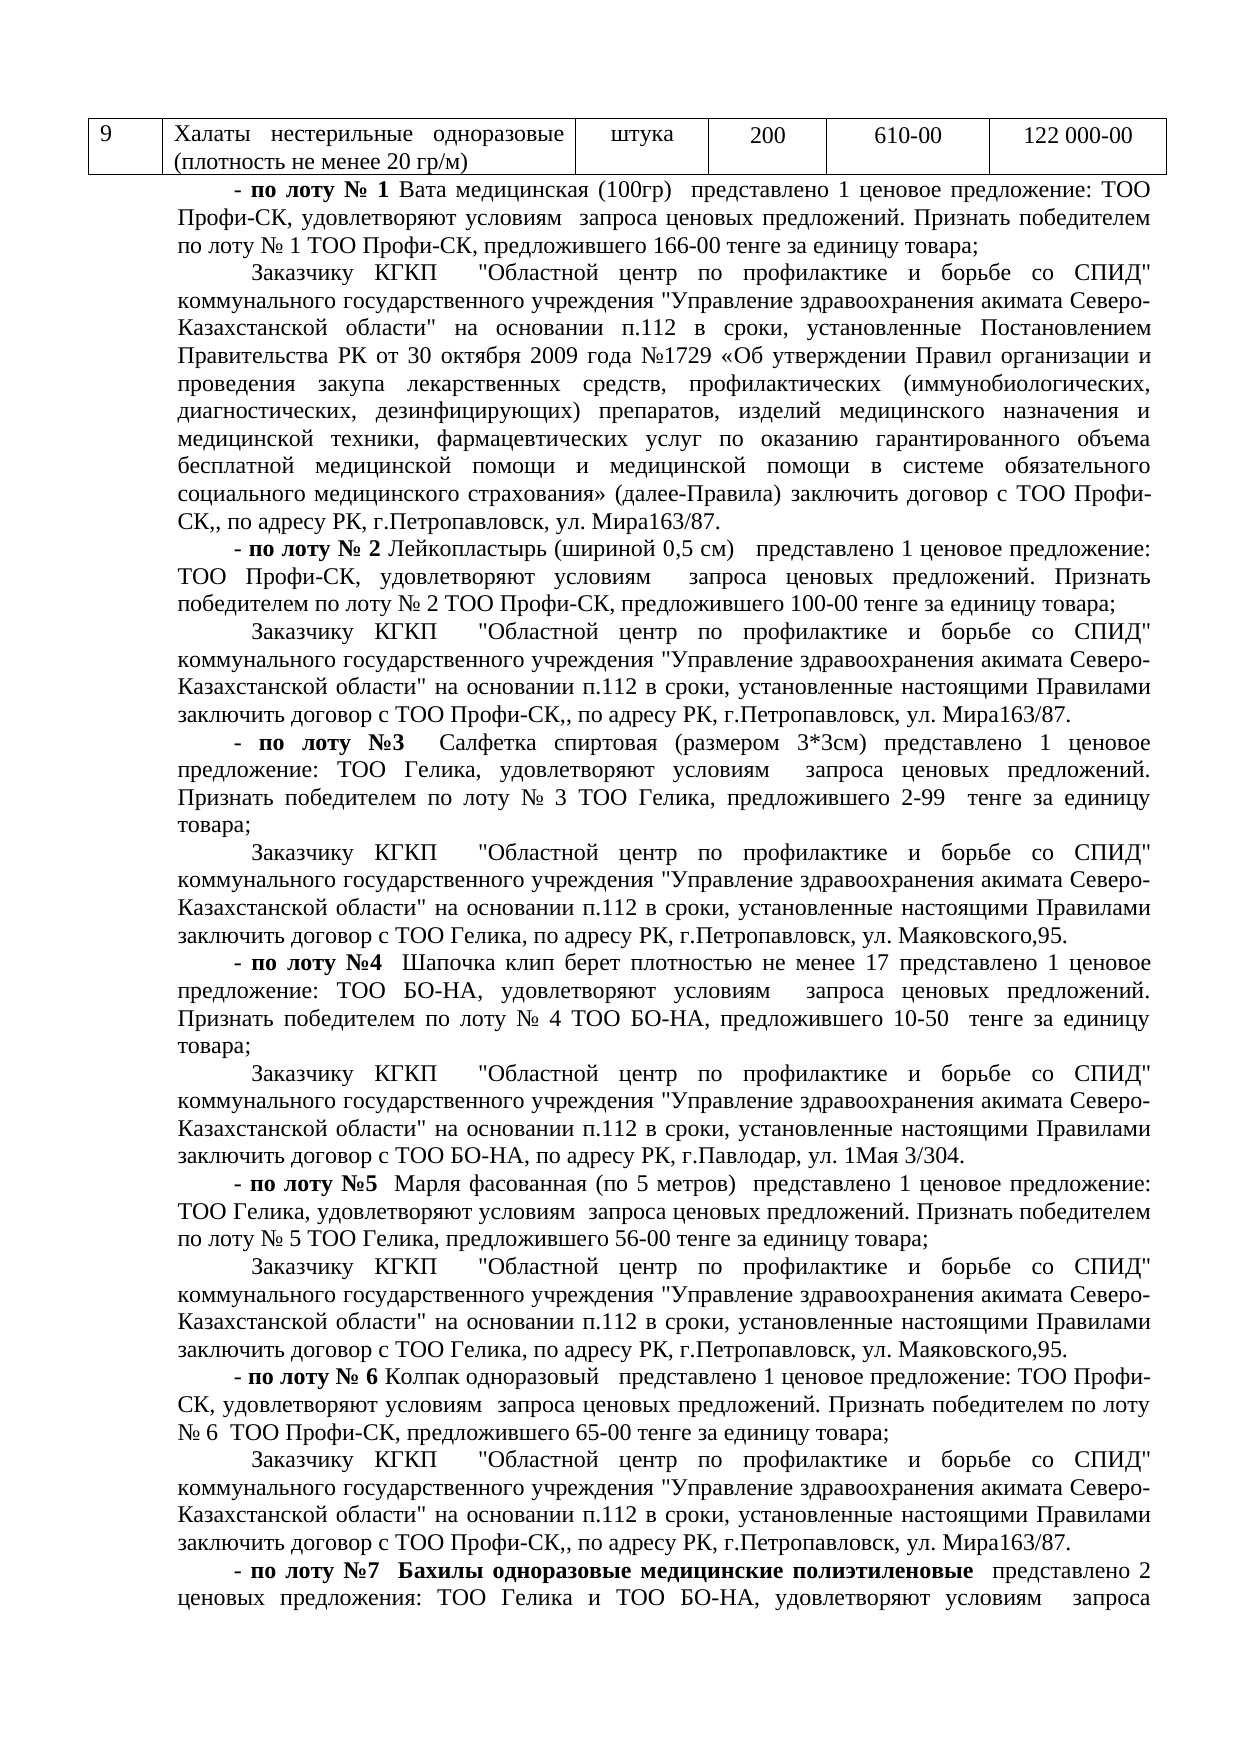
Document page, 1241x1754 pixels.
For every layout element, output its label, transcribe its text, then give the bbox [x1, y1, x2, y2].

text Заказчику КГКП "Областной центр по профилактике и борьбе со СПИД" коммунального государственного учреждения "Управление здравоохранения акимата Северо-Казахстанской области" на основании п.112 в сроки, установленные Постановлением Правительства РК от 30 октября 2009 года №1729 «Об утверждении Правил организации и проведения закупа лекарственных средств, профилактических (иммунобиологических, диагностических, дезинфицирующих) препаратов, изделий медицинского назначения и медицинской техники, фармацевтических услуг по оказанию гарантированного объема бесплатной медицинской помощи и медицинской помощи в системе обязательного социального медицинского страхования» (далее-Правила) заключить договор с ТОО Профи-СК,, по адресу РК, г.Петропавловск, ул. Мира163/87. [177, 258, 1152, 534]
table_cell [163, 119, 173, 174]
text - по лоту №4 Шапочка клип берет плотностью не менее 17 представлено 1 ценовое предложение: ТОО БО-НА, удовлетворяют условиям запроса ценовых предложений. Признать победителем по лоту № 4 ТОО БО-НА, предложившего 10-50 тенге за единицу товара; [177, 948, 1152, 1059]
text Заказчику КГКП "Областной центр по профилактике и борьбе со СПИД" коммунального государственного учреждения "Управление здравоохранения акимата Северо-Казахстанской области" на основании п.112 в сроки, установленные настоящими Правилами заключить договор с ТОО Профи-СК,, по адресу РК, г.Петропавловск, ул. Мира163/87. [177, 1445, 1152, 1556]
text - по лоту № 2 Лейкопластырь (шириной 0,5 см) представлено 1 ценовое предложение: ТОО Профи-СК, удовлетворяют условиям запроса ценовых предложений. Признать победителем по лоту № 2 ТОО Профи-СК, предложившего 100-00 тенге за единицу товара; [177, 534, 1152, 617]
table_cell 200 [709, 119, 826, 174]
text - по лоту № 1 Вата медицинская (100гр) представлено 1 ценовое предложение: ТОО Профи-СК, удовлетворяют условиям запроса ценовых предложений. Признать победителем по лоту № 1 ТОО Профи-СК, предложившего 166-00 тенге за единицу товара; [177, 175, 1152, 258]
table_cell штука [576, 119, 708, 174]
text Заказчику КГКП "Областной центр по профилактике и борьбе со СПИД" коммунального государственного учреждения "Управление здравоохранения акимата Северо-Казахстанской области" на основании п.112 в сроки, установленные настоящими Правилами заключить договор с ТОО БО-НА, по адресу РК, г.Павлодар, ул. 1Мая 3/304. [177, 1059, 1152, 1169]
text - по лоту № 6 Колпак одноразовый представлено 1 ценовое предложение: ТОО Профи-СК, удовлетворяют условиям запроса ценовых предложений. Признать победителем по лоту № 6 ТОО Профи-СК, предложившего 65-00 тенге за единицу товара; [177, 1362, 1152, 1445]
table_cell 122 000-00 [990, 119, 1166, 174]
table_cell 9 [89, 119, 162, 174]
text - по лоту №3 Салфетка спиртовая (размером 3*3см) представлено 1 ценовое предложение: ТОО Гелика, удовлетворяют условиям запроса ценовых предложений. Признать победителем по лоту № 3 ТОО Гелика, предложившего 2-99 тенге за единицу товара; [177, 727, 1152, 838]
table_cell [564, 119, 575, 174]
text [177, 1556, 1152, 1611]
text Заказчику КГКП "Областной центр по профилактике и борьбе со СПИД" коммунального государственного учреждения "Управление здравоохранения акимата Северо-Казахстанской области" на основании п.112 в сроки, установленные настоящими Правилами заключить договор с ТОО Профи-СК,, по адресу РК, г.Петропавловск, ул. Мира163/87. [177, 617, 1152, 727]
table_cell 610-00 [827, 119, 989, 174]
text - по лоту №5 Марля фасованная (по 5 метров) представлено 1 ценовое предложение: ТОО Гелика, удовлетворяют условиям запроса ценовых предложений. Признать победителем по лоту № 5 ТОО Гелика, предложившего 56-00 тенге за единицу товара; [177, 1169, 1152, 1252]
